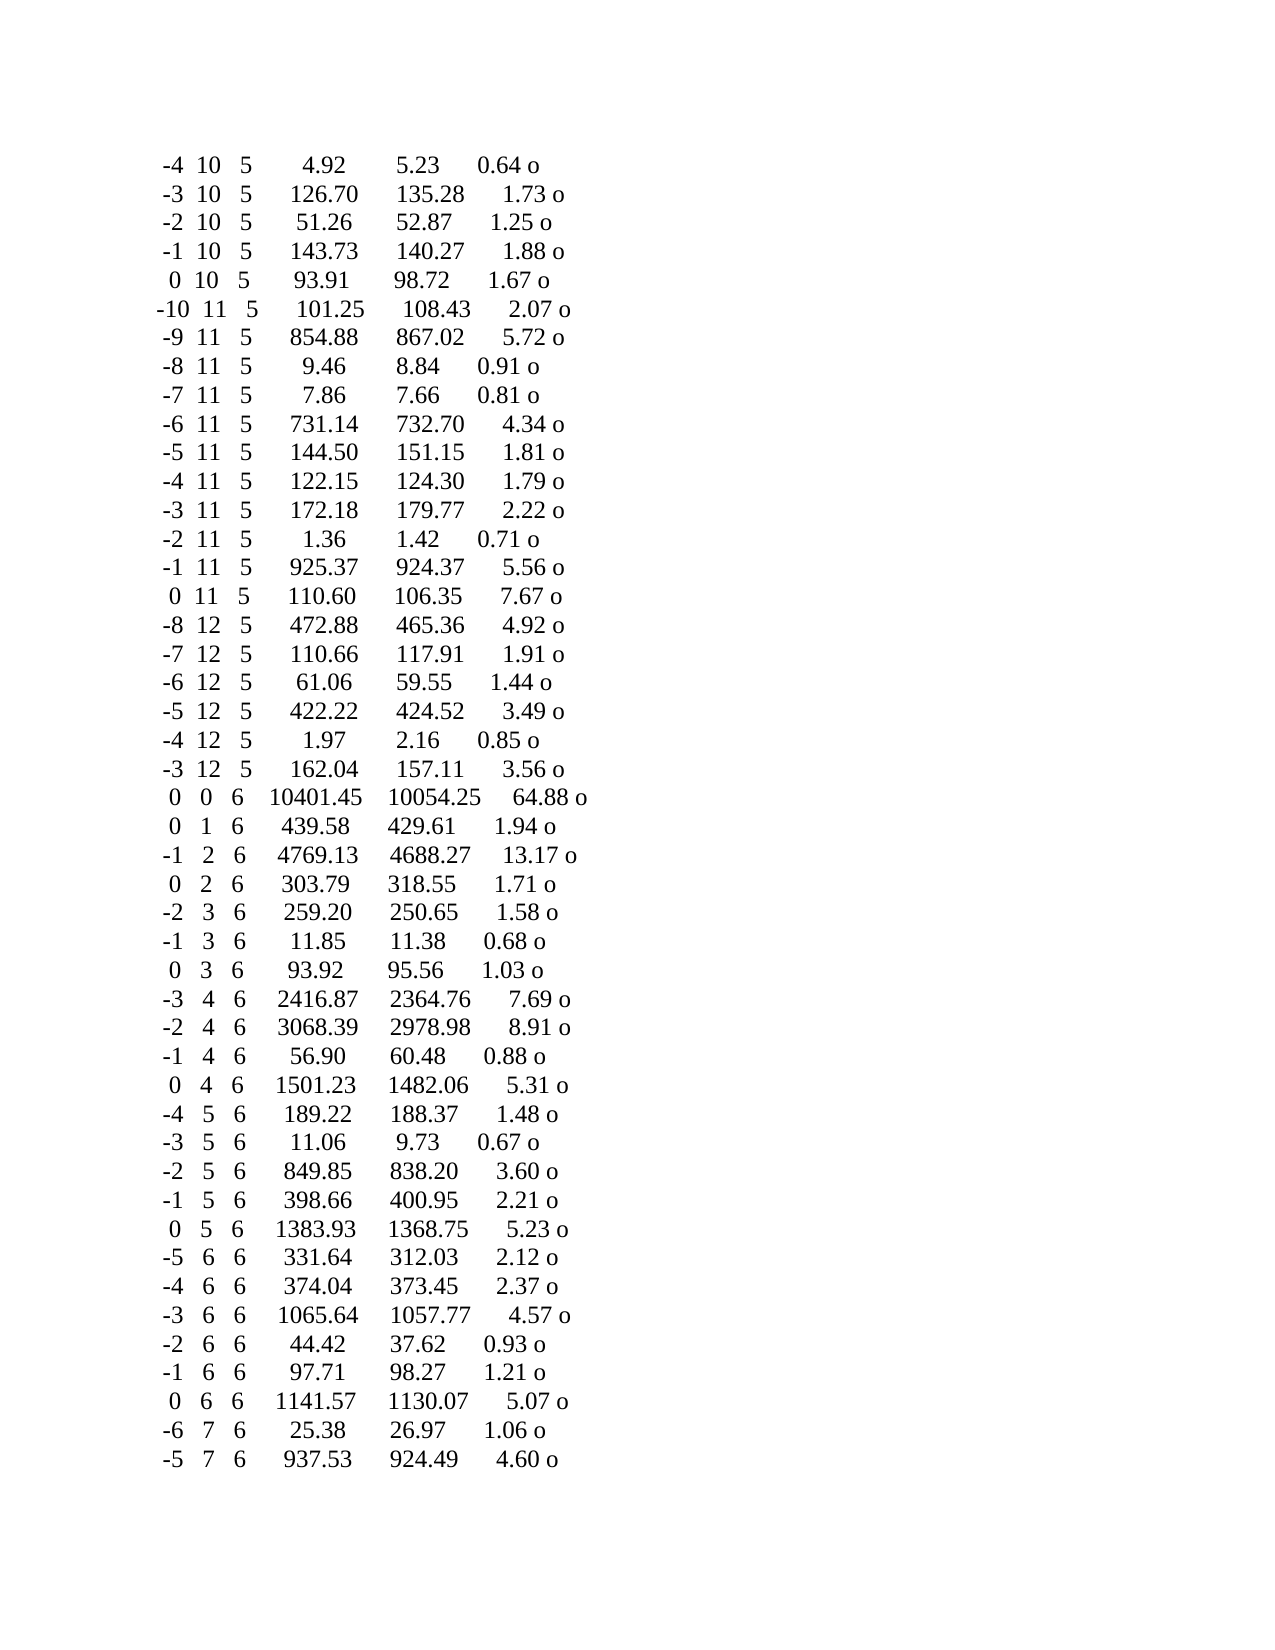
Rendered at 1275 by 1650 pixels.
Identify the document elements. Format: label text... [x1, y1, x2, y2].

text -8 12 5 472.88 465.36 4.92 o [150, 610, 1125, 639]
text -3 11 5 172.18 179.77 2.22 o [150, 495, 1125, 524]
text -5 6 6 331.64 312.03 2.12 o [150, 1242, 1125, 1271]
text -7 11 5 7.86 7.66 0.81 o [150, 380, 1125, 409]
text 0 0 6 10401.45 10054.25 64.88 o [150, 782, 1125, 811]
text 0 3 6 93.92 95.56 1.03 o [150, 955, 1125, 984]
text -6 7 6 25.38 26.97 1.06 o [150, 1415, 1125, 1444]
text 0 6 6 1141.57 1130.07 5.07 o [150, 1386, 1125, 1415]
text -3 6 6 1065.64 1057.77 4.57 o [150, 1300, 1125, 1329]
text -5 12 5 422.22 424.52 3.49 o [150, 696, 1125, 725]
text -4 6 6 374.04 373.45 2.37 o [150, 1271, 1125, 1300]
text -1 5 6 398.66 400.95 2.21 o [150, 1185, 1125, 1214]
text -3 10 5 126.70 135.28 1.73 o [150, 179, 1125, 207]
text -6 12 5 61.06 59.55 1.44 o [150, 667, 1125, 696]
text -4 10 5 4.92 5.23 0.64 o [150, 150, 1125, 179]
text -2 11 5 1.36 1.42 0.71 o [150, 524, 1125, 552]
text -2 3 6 259.20 250.65 1.58 o [150, 897, 1125, 926]
text 0 2 6 303.79 318.55 1.71 o [150, 869, 1125, 897]
text -1 6 6 97.71 98.27 1.21 o [150, 1357, 1125, 1386]
text -1 2 6 4769.13 4688.27 13.17 o [150, 840, 1125, 869]
text -5 7 6 937.53 924.49 4.60 o [150, 1444, 1125, 1472]
text -5 11 5 144.50 151.15 1.81 o [150, 437, 1125, 466]
text -4 11 5 122.15 124.30 1.79 o [150, 466, 1125, 495]
text 0 10 5 93.91 98.72 1.67 o [150, 265, 1125, 294]
text -1 4 6 56.90 60.48 0.88 o [150, 1041, 1125, 1070]
text 0 4 6 1501.23 1482.06 5.31 o [150, 1070, 1125, 1099]
text -2 6 6 44.42 37.62 0.93 o [150, 1329, 1125, 1357]
text 0 1 6 439.58 429.61 1.94 o [150, 811, 1125, 840]
text 0 11 5 110.60 106.35 7.67 o [150, 581, 1125, 610]
text -1 3 6 11.85 11.38 0.68 o [150, 926, 1125, 955]
text -3 4 6 2416.87 2364.76 7.69 o [150, 984, 1125, 1012]
text -4 12 5 1.97 2.16 0.85 o [150, 725, 1125, 754]
text -2 10 5 51.26 52.87 1.25 o [150, 207, 1125, 236]
text -3 12 5 162.04 157.11 3.56 o [150, 754, 1125, 782]
text 0 5 6 1383.93 1368.75 5.23 o [150, 1214, 1125, 1242]
text -7 12 5 110.66 117.91 1.91 o [150, 639, 1125, 667]
text -6 11 5 731.14 732.70 4.34 o [150, 409, 1125, 437]
text -4 5 6 189.22 188.37 1.48 o [150, 1099, 1125, 1127]
text -8 11 5 9.46 8.84 0.91 o [150, 351, 1125, 380]
text -3 5 6 11.06 9.73 0.67 o [150, 1127, 1125, 1156]
text -2 4 6 3068.39 2978.98 8.91 o [150, 1012, 1125, 1041]
text -2 5 6 849.85 838.20 3.60 o [150, 1156, 1125, 1185]
text -1 10 5 143.73 140.27 1.88 o [150, 236, 1125, 265]
text -9 11 5 854.88 867.02 5.72 o [150, 322, 1125, 351]
text -10 11 5 101.25 108.43 2.07 o [150, 294, 1125, 322]
text -1 11 5 925.37 924.37 5.56 o [150, 552, 1125, 581]
